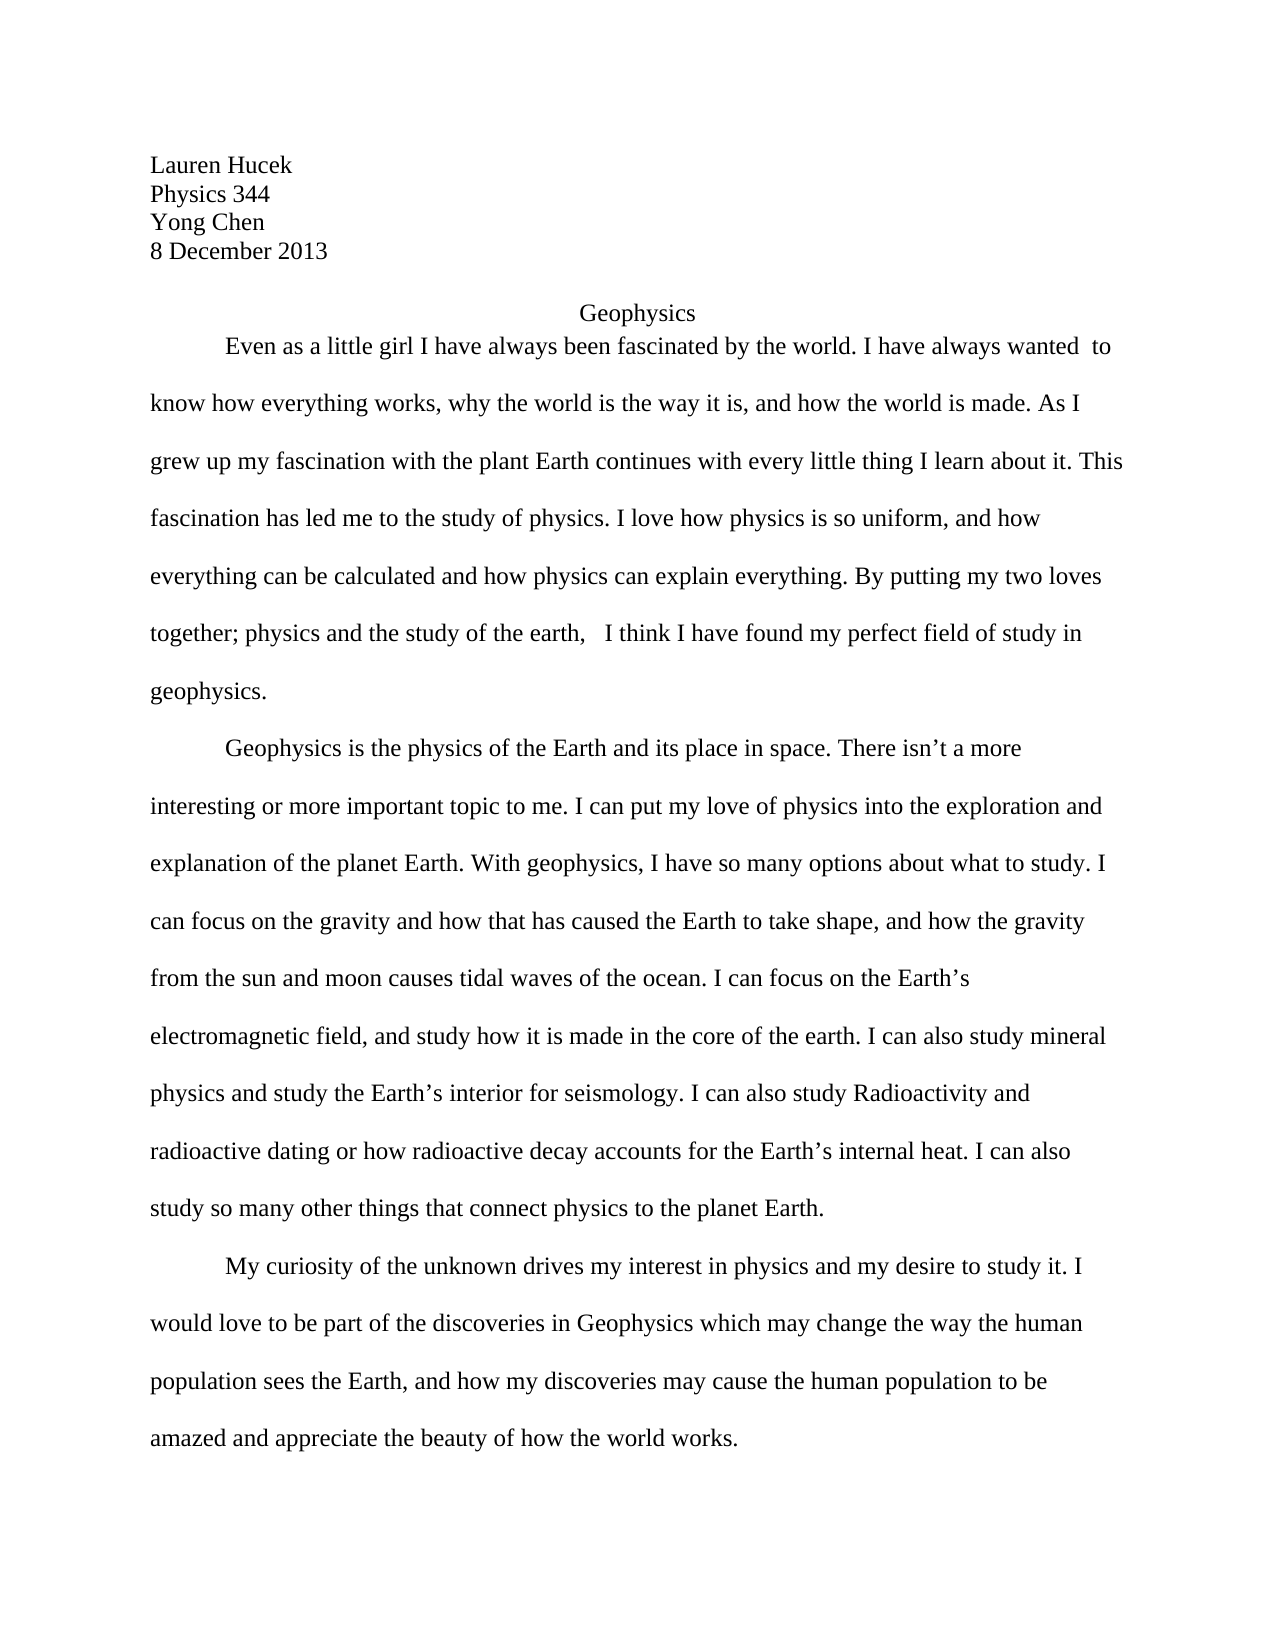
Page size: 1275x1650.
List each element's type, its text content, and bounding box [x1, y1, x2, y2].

text Geophysics is the physics of the Earth and its place in space. There isn’t a more interesting or more important topic to me. I can put my love of physics into the exploration and explanation of the planet Earth. With geophysics, I have so many options about what to study. I can focus on the gravity and how that has caused the Earth to take shape, and how the gravity from the sun and moon causes tidal waves of the ocean. I can focus on the Earth’s electromagnetic field, and study how it is made in the core of the earth. I can also study mineral physics and study the Earth’s interior for seismology. I can also study Radioactivity and radioactive dating or how radioactive decay accounts for the Earth’s internal heat. I can also study so many other things that connect physics to the planet Earth. [150, 733, 1125, 1222]
text Lauren Hucek [150, 150, 1125, 179]
text Even as a little girl I have always been fascinated by the world. I have always wanted to know how everything works, why the world is the way it is, and how the world is made. As I grew up my fascination with the plant Earth continues with every little thing I learn about it. This fascination has led me to the study of physics. I love how physics is so uniform, and how everything can be calculated and how physics can explain everything. By putting my two loves together; physics and the study of the earth, I think I have found my perfect field of study in geophysics. [150, 331, 1125, 705]
text Yong Chen [150, 207, 1125, 236]
text 8 December 2013 [150, 236, 1125, 265]
text My curiosity of the unknown drives my interest in physics and my desire to study it. I would love to be part of the discoveries in Geophysics which may change the way the human population sees the Earth, and how my discoveries may cause the human population to be amazed and appreciate the beauty of how the world works. [150, 1251, 1125, 1452]
text Physics 344 [150, 179, 1125, 207]
text Geophysics [150, 298, 1125, 327]
